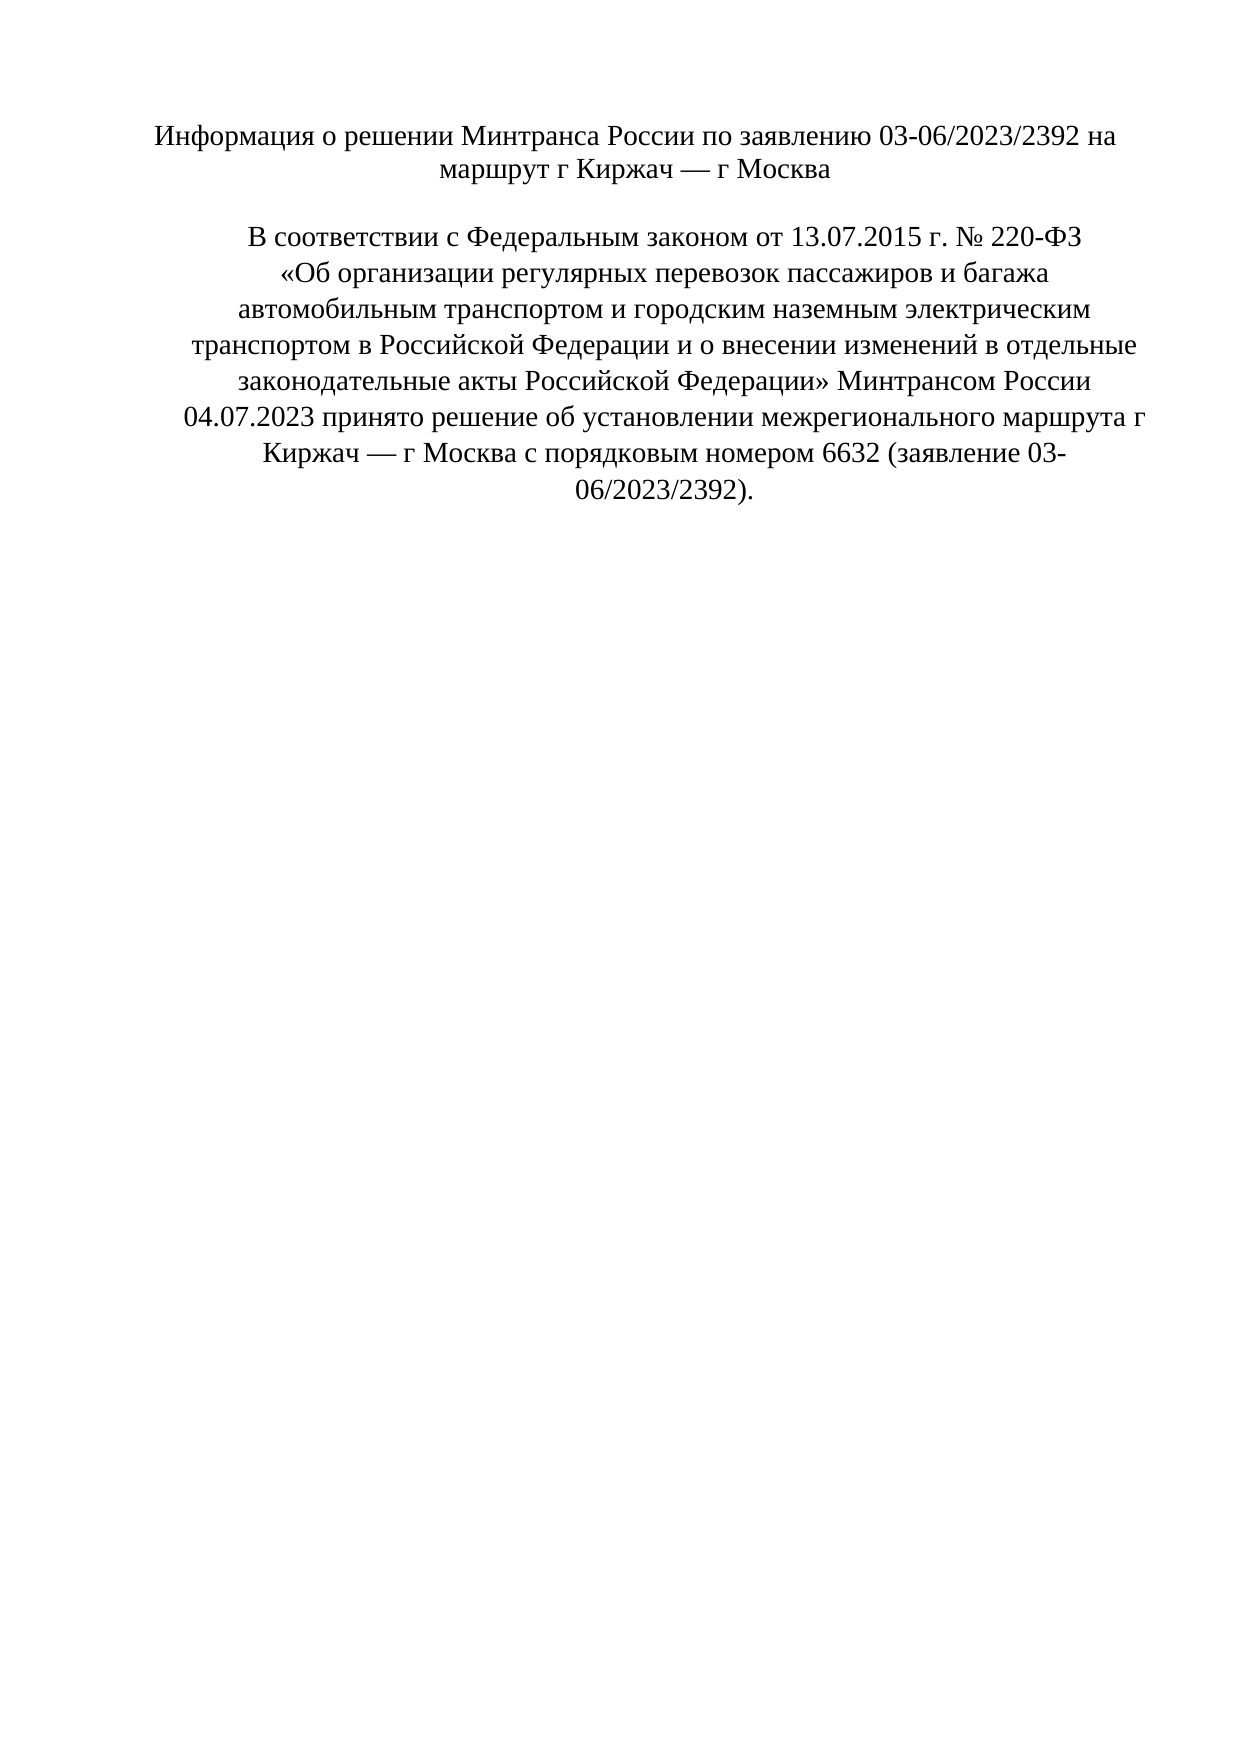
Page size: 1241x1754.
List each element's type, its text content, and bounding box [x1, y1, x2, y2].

text Информация о решении Минтранса России по заявлению 03-06/2023/2392 на маршрут г Киржач — г Москва [118, 118, 1152, 185]
text В соответствии с Федеральным законом от 13.07.2015 г. № 220-ФЗ «Об организации регулярных перевозок пассажиров и багажа автомобильным транспортом и городским наземным электрическим транспортом в Российской Федерации и о внесении изменений в отдельные законодательные акты Российской Федерации» Минтрансом России 04.07.2023 принято решение об установлении межрегионального маршрута г Киржач — г Москва с порядковым номером 6632 (заявление 03-06/2023/2392). [177, 219, 1152, 505]
